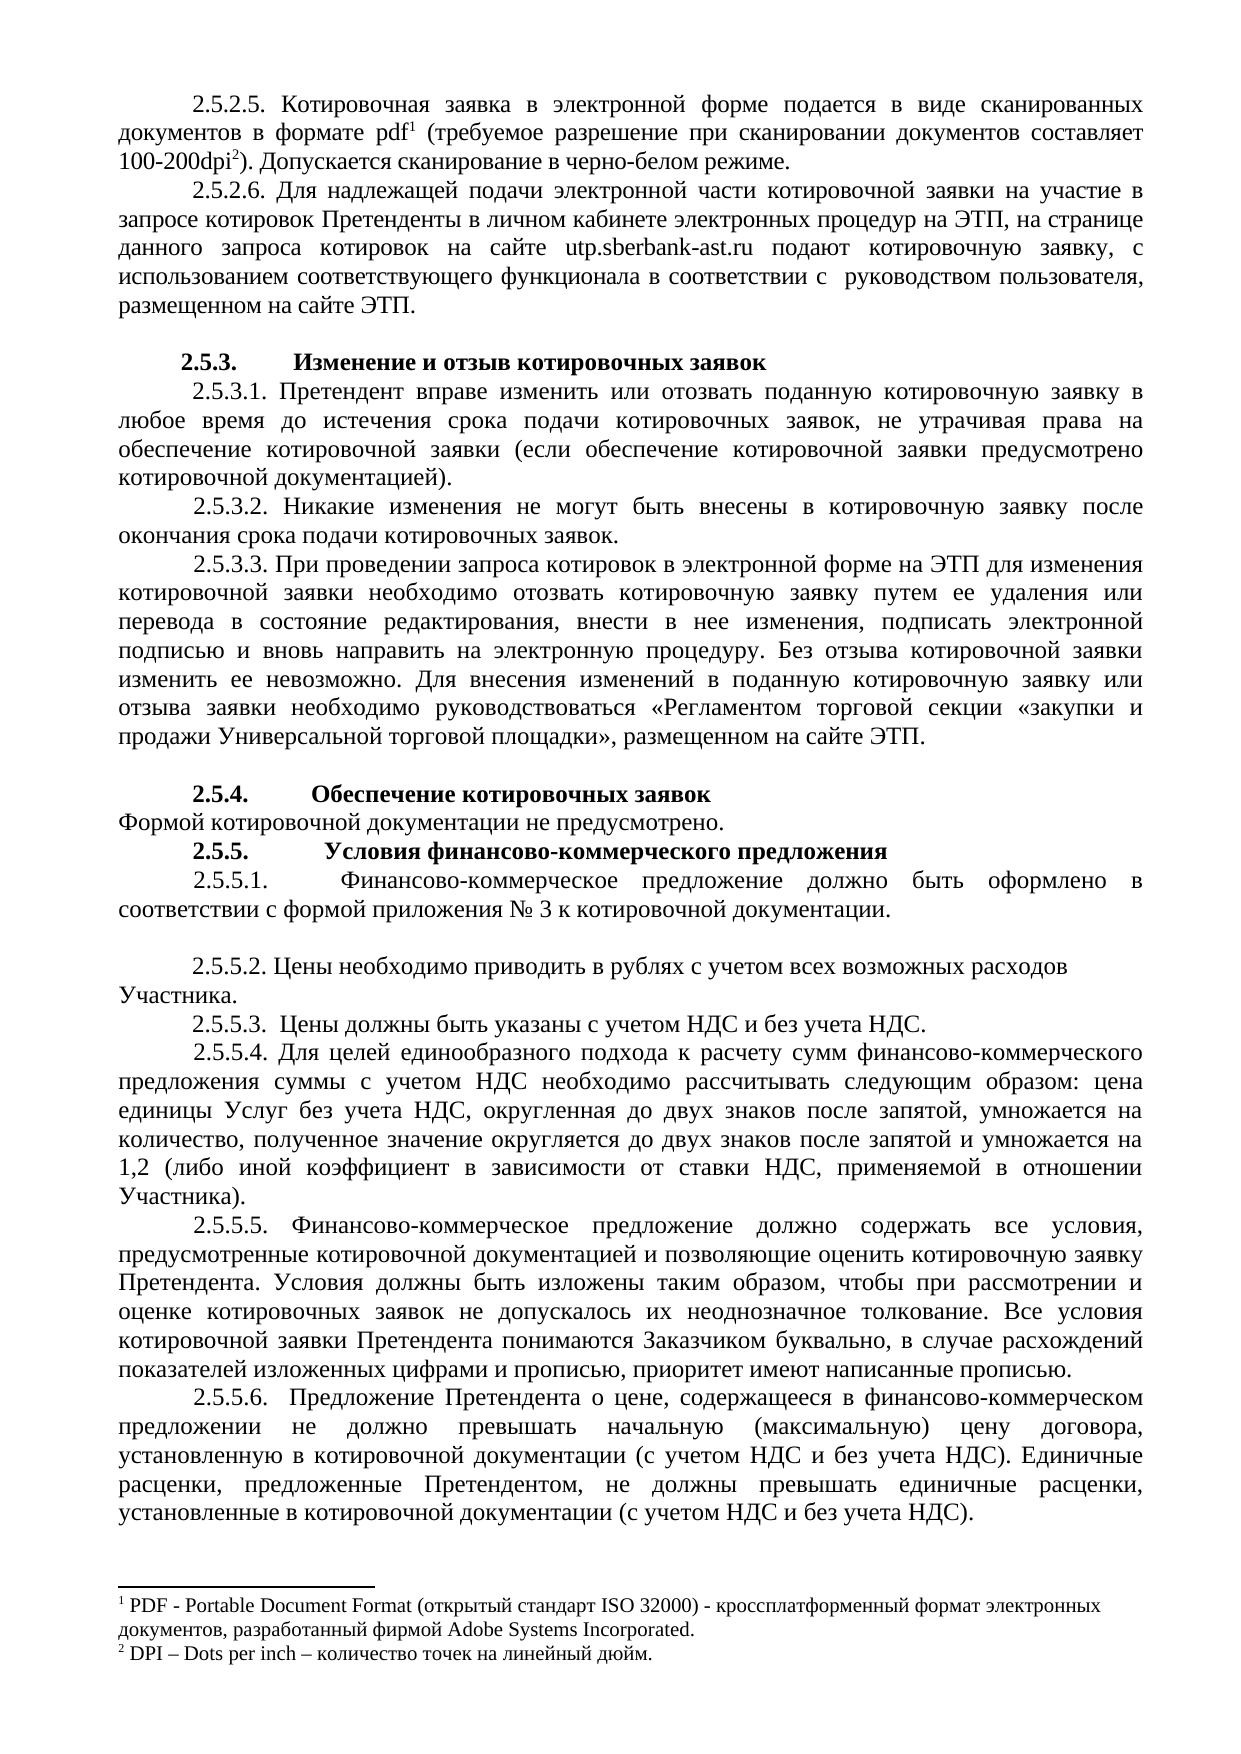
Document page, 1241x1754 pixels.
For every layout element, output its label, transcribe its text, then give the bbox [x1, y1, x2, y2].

text 2.5.2.5. Котировочная заявка в электронной форме подается в виде сканированных документов в формате pdf (требуемое разрешение при сканировании документов составляет 100-200dpi). Допускается сканирование в черно-белом режиме. [118, 89, 1144, 175]
subtitle 2.5.3. Изменение и отзыв котировочных заявок [118, 347, 1144, 376]
text Формой котировочной документации не предусмотрено. [118, 807, 1144, 836]
list 2.5.5.6. Предложение Претендента о цене, содержащееся в финансово-коммерческом предложении не должно превышать начальную (максимальную) цену договора, установленную в котировочной документации (с учетом НДС и без учета НДС). Единичные расценки, предложенные Претендентом, не должны превышать единичные расценки, установленные в котировочной документации (с учетом НДС и без учета НДС). [118, 1382, 1144, 1526]
text 2.5.3.2. Никакие изменения не могут быть внесены в котировочную заявку после окончания срока подачи котировочных заявок. [118, 491, 1144, 549]
text 2.5.2.6. Для надлежащей подачи электронной части котировочной заявки на участие в запросе котировок Претенденты в личном кабинете электронных процедур на ЭТП, на странице данного запроса котировок на сайте utp.sberbank-ast.ru подают котировочную заявку, с использованием соответствующего функционала в соответствии с руководством пользователя, размещенном на сайте ЭТП. [118, 175, 1144, 319]
text 2.5.3.1. Претендент вправе изменить или отозвать поданную котировочную заявку в любое время до истечения срока подачи котировочных заявок, не утрачивая права на обеспечение котировочной заявки (если обеспечение котировочной заявки предусмотрено котировочной документацией). [118, 376, 1144, 491]
list 2.5.5.3. Цены должны быть указаны с учетом НДС и без учета НДС. [192, 1009, 1144, 1037]
list 2.5.5.1. Финансово-коммерческое предложение должно быть оформлено в соответствии с формой приложения № 3 к котировочной документации. [118, 865, 1144, 922]
text 2.5.4. Обеспечение котировочных заявок [118, 779, 1144, 807]
list 2.5.5.5. Финансово-коммерческое предложение должно содержать все условия, предусмотренные котировочной документацией и позволяющие оценить котировочную заявку Претендента. Условия должны быть изложены таким образом, чтобы при рассмотрении и оценке котировочных заявок не допускалось их неоднозначное толкование. Все условия котировочной заявки Претендента понимаются Заказчиком буквально, в случае расхождений показателей изложенных цифрами и прописью, приоритет имеют написанные прописью. [118, 1210, 1144, 1382]
subtitle Условия финансово-коммерческого предложения [192, 836, 1144, 865]
text 2.5.3.3. При проведении запроса котировок в электронной форме на ЭТП для изменения котировочной заявки необходимо отозвать котировочную заявку путем ее удаления или перевода в состояние редактирования, внести в нее изменения, подписать электронной подписью и вновь направить на электронную процедуру. Без отзыва котировочной заявки изменить ее невозможно. Для внесения изменений в поданную котировочную заявку или отзыва заявки необходимо руководствоваться «Регламентом торговой секции «закупки и продажи Универсальной торговой площадки», размещенном на сайте ЭТП. [118, 549, 1144, 750]
list 2.5.5.2. Цены необходимо приводить в рублях с учетом всех возможных расходов [192, 951, 1144, 980]
list 2.5.5.4. Для целей единообразного подхода к расчету сумм финансово-коммерческого предложения суммы с учетом НДС необходимо рассчитывать следующим образом: цена единицы Услуг без учета НДС, округленная до двух знаков после запятой, умножается на количество, полученное значение округляется до двух знаков после запятой и умножается на 1,2 (либо иной коэффициент в зависимости от ставки НДС, применяемой в отношении Участника). [118, 1037, 1144, 1210]
list Участника. [118, 980, 1144, 1009]
